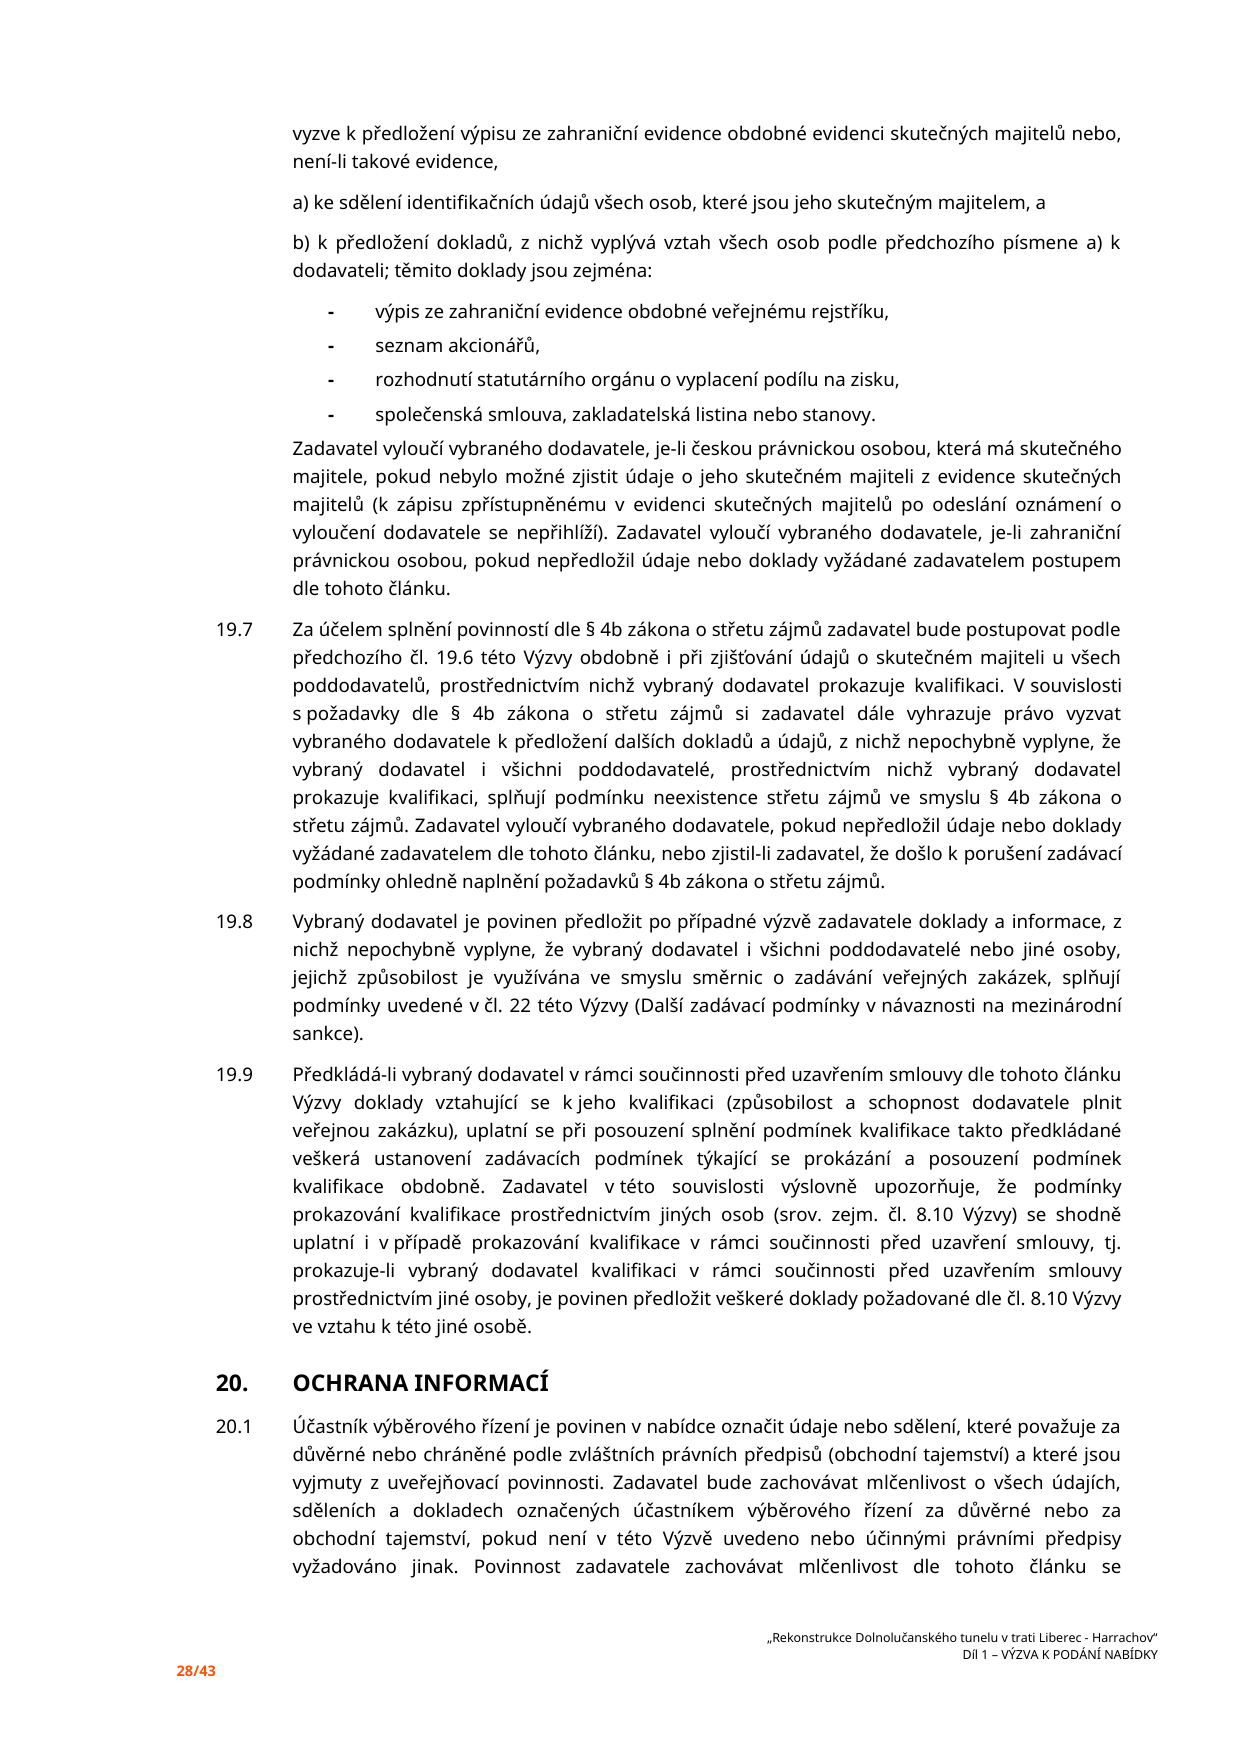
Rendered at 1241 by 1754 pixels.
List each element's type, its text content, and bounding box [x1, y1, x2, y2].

text a) ke sdělení identifikačních údajů všech osob, které jsou jeho skutečným majitelem, a [292, 189, 1122, 215]
text b) k předložení dokladů, z nichž vyplývá vztah všech osob podle předchozího písmene a) k dodavateli; těmito doklady jsou zejména: [292, 230, 1122, 283]
text Vybraný dodavatel je povinen předložit po případné výzvě zadavatele doklady a informace, z nichž nepochybně vyplyne, že vybraný dodavatel i všichni poddodavatelé nebo jiné osoby, jejichž způsobilost je využívána ve smyslu směrnic o zadávání veřejných zakázek, splňují podmínky uvedené v čl. 22 této Výzvy (Další zadávací podmínky v návaznosti na mezinárodní sankce). [216, 909, 1122, 1046]
text společenská smlouva, zakladatelská listina nebo stanovy. [328, 401, 1122, 427]
text OCHRANA INFORMACÍ [216, 1366, 1122, 1398]
text Za účelem splnění povinností dle § 4b zákona o střetu zájmů zadavatel bude postupovat podle předchozího čl. 19.6 této Výzvy obdobně i při zjišťování údajů o skutečném majiteli u všech poddodavatelů, prostřednictvím nichž vybraný dodavatel prokazuje kvalifikaci. V souvislosti s požadavky dle § 4b zákona o střetu zájmů si zadavatel dále vyhrazuje právo vyzvat vybraného dodavatele k předložení dalších dokladů a údajů, z nichž nepochybně vyplyne, že vybraný dodavatel i všichni poddodavatelé, prostřednictvím nichž vybraný dodavatel prokazuje kvalifikaci, splňují podmínku neexistence střetu zájmů ve smyslu § 4b zákona o střetu zájmů. Zadavatel vyloučí vybraného dodavatele, pokud nepředložil údaje nebo doklady vyžádané zadavatelem dle tohoto článku, nebo zjistil-li zadavatel, že došlo k porušení zadávací podmínky ohledně naplnění požadavků § 4b zákona o střetu zájmů. [216, 616, 1122, 894]
text výpis ze zahraniční evidence obdobné veřejnému rejstříku, [328, 298, 1122, 324]
text Předkládá-li vybraný dodavatel v rámci součinnosti před uzavřením smlouvy dle tohoto článku Výzvy doklady vztahující se k jeho kvalifikaci (způsobilost a schopnost dodavatele plnit veřejnou zakázku), uplatní se při posouzení splnění podmínek kvalifikace takto předkládané veškerá ustanovení zadávacích podmínek týkající se prokázání a posouzení podmínek kvalifikace obdobně. Zadavatel v této souvislosti výslovně upozorňuje, že podmínky prokazování kvalifikace prostřednictvím jiných osob (srov. zejm. čl. 8.10 Výzvy) se shodně uplatní i v případě prokazování kvalifikace v rámci součinnosti před uzavření smlouvy, tj. prokazuje-li vybraný dodavatel kvalifikaci v rámci součinnosti před uzavřením smlouvy prostřednictvím jiné osoby, je povinen předložit veškeré doklady požadované dle čl. 8.10 Výzvy ve vztahu k této jiné osobě. [216, 1061, 1122, 1339]
text seznam akcionářů, [328, 332, 1122, 358]
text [216, 1413, 1122, 1579]
text Zadavatel vyloučí vybraného dodavatele, je-li českou právnickou osobou, která má skutečného majitele, pokud nebylo možné zjistit údaje o jeho skutečném majiteli z evidence skutečných majitelů (k zápisu zpřístupněnému v evidenci skutečných majitelů po odeslání oznámení o vyloučení dodavatele se nepřihlíží). Zadavatel vyloučí vybraného dodavatele, je-li zahraniční právnickou osobou, pokud nepředložil údaje nebo doklady vyžádané zadavatelem postupem dle tohoto článku. [292, 435, 1122, 601]
text rozhodnutí statutárního orgánu o vyplacení podílu na zisku, [328, 367, 1122, 392]
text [216, 121, 1122, 174]
